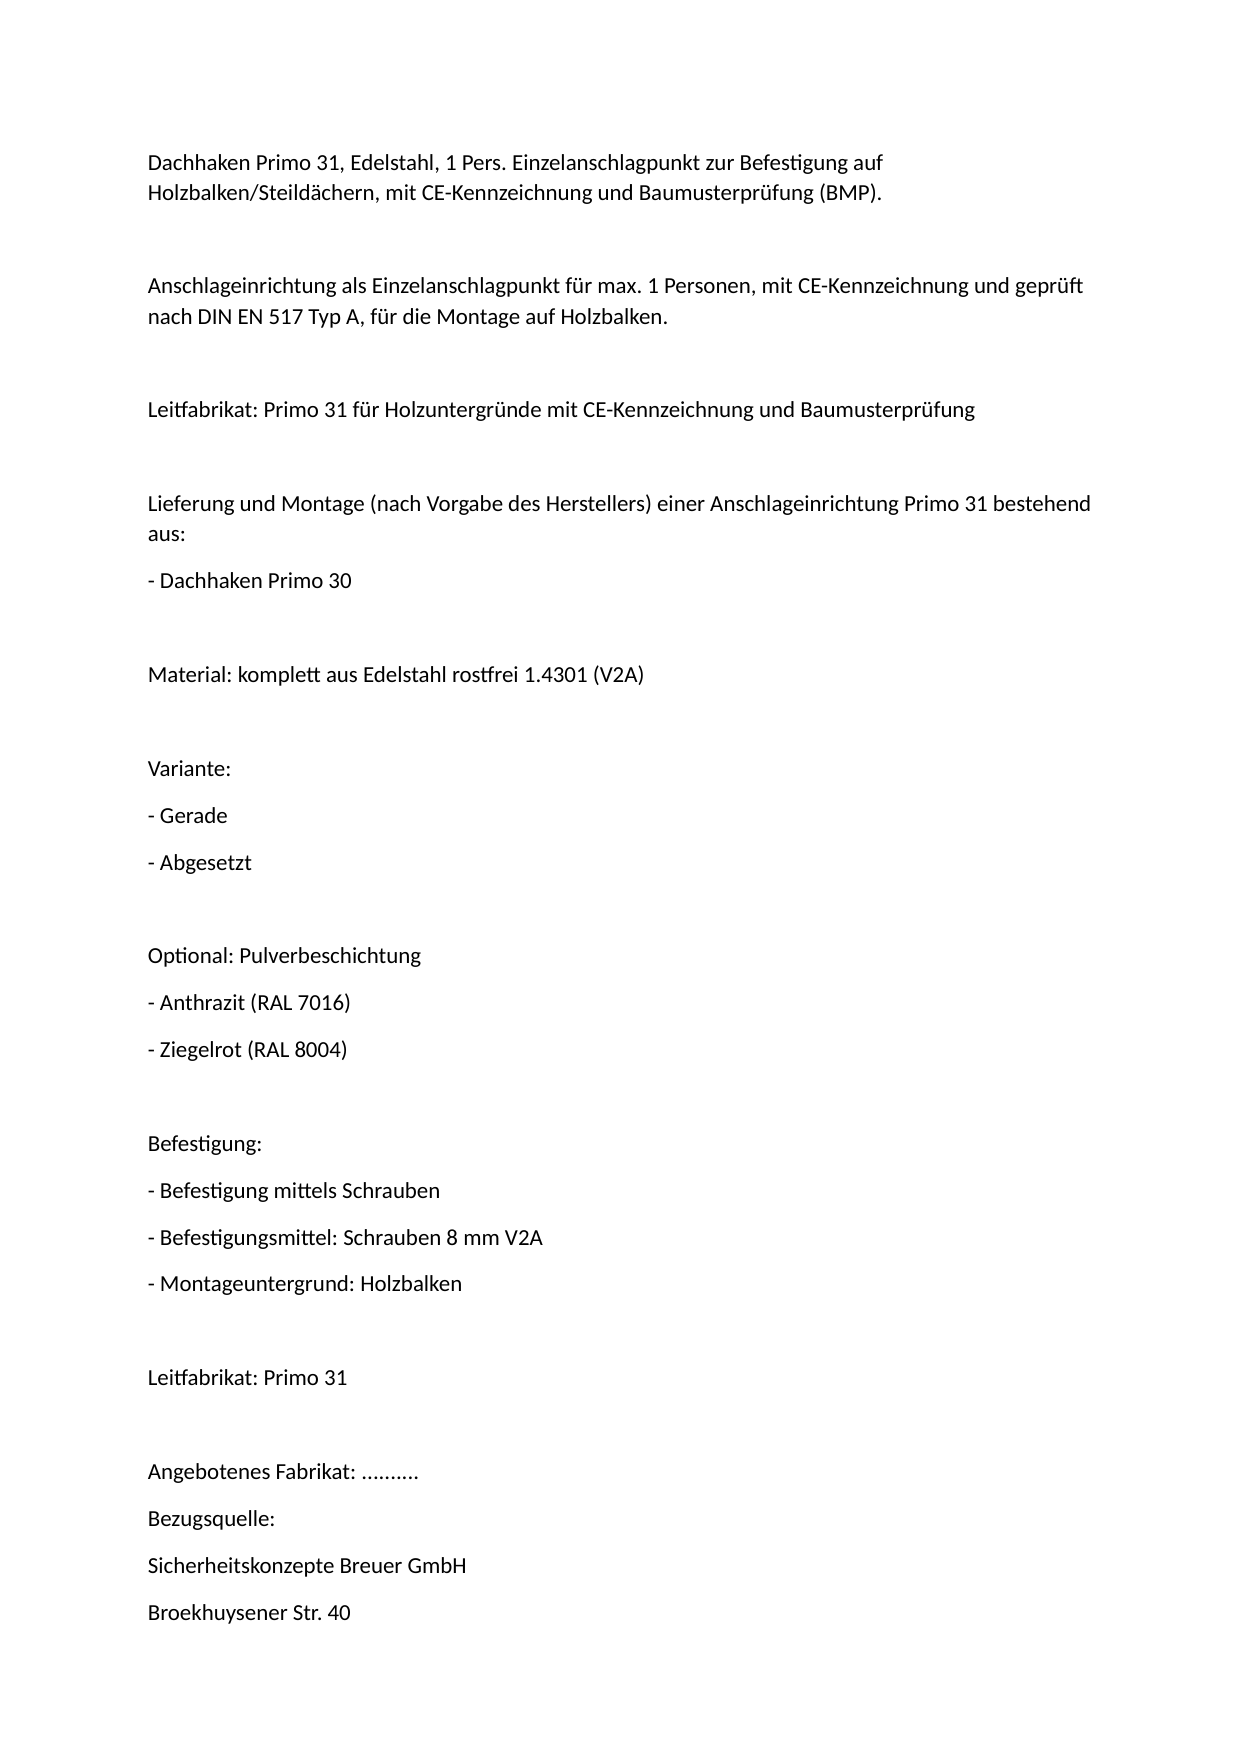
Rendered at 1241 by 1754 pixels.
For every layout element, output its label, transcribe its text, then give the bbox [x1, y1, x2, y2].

text - Montageuntergrund: Holzbalken [148, 1269, 1093, 1297]
text Leitfabrikat: Primo 31 für Holzuntergründe mit CE-Kennzeichnung und Baumusterprüfung [148, 396, 1093, 423]
text Sicherheitskonzepte Breuer GmbH [148, 1551, 1093, 1579]
text Leitfabrikat: Primo 31 [148, 1363, 1093, 1391]
text - Befestigungsmittel: Schrauben 8 mm V2A [148, 1223, 1093, 1251]
text Bezugsquelle: [148, 1504, 1093, 1532]
text Variante: [148, 754, 1093, 782]
text Angebotenes Fabrikat: .......... [148, 1457, 1093, 1485]
text Broekhuysener Str. 40 [148, 1598, 1093, 1626]
text - Abgesetzt [148, 848, 1093, 876]
text - Anthrazit (RAL 7016) [148, 988, 1093, 1016]
text - Gerade [148, 801, 1093, 829]
text Lieferung und Montage (nach Vorgabe des Herstellers) einer Anschlageinrichtung Primo 31 bestehend aus: [148, 489, 1093, 547]
text Befestigung: [148, 1129, 1093, 1157]
text Anschlageinrichtung als Einzelanschlagpunkt für max. 1 Personen, mit CE-Kennzeichnung und geprüft nach DIN EN 517 Typ A, für die Montage auf Holzbalken. [148, 272, 1093, 330]
text - Dachhaken Primo 30 [148, 566, 1093, 594]
text Optional: Pulverbeschichtung [148, 941, 1093, 969]
text Material: komplett aus Edelstahl rostfrei 1.4301 (V2A) [148, 660, 1093, 688]
text Dachhaken Primo 31, Edelstahl, 1 Pers. Einzelanschlagpunkt zur Befestigung auf Holzbalken/Steildächern, mit CE-Kennzeichnung und Baumusterprüfung (BMP). [148, 148, 1093, 206]
text - Ziegelrot (RAL 8004) [148, 1035, 1093, 1063]
text - Befestigung mittels Schrauben [148, 1176, 1093, 1204]
